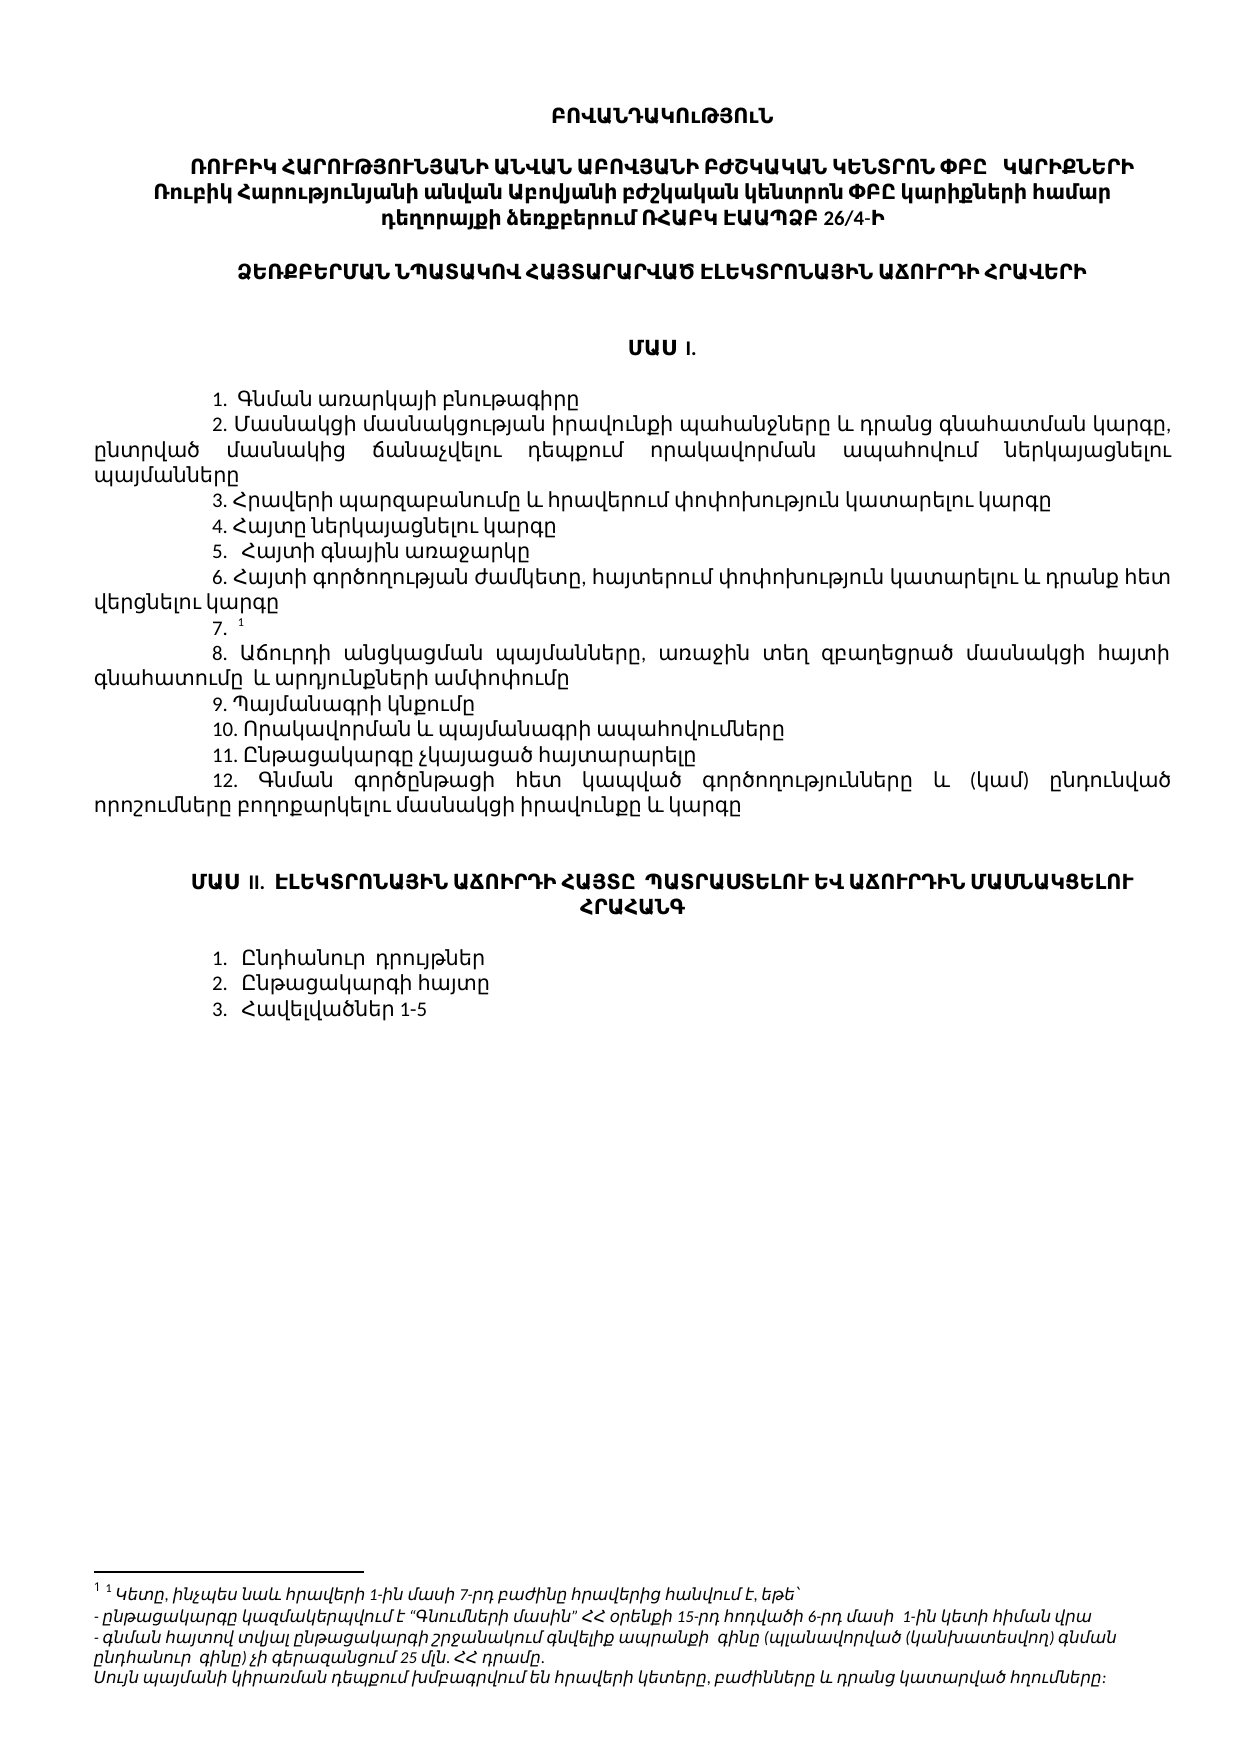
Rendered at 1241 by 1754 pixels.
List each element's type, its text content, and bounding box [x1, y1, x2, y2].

text 3. Հավելվածներ 1-5 [94, 996, 1171, 1021]
text 1. Ընդհանուր դրույթներ [94, 945, 1171, 971]
text 10. Որակավորման և պայմանագրի ապահովումները [94, 716, 1171, 742]
text 3. Հրավերի պարզաբանումը և հրավերում փոփոխություն կատարելու կարգը [94, 488, 1171, 513]
text 2. Ընթացակարգի հայտը [94, 971, 1171, 996]
text 11. Ընթացակարգը չկայացած հայտարարելը [94, 742, 1171, 767]
text 6. Հայտի գործողության ժամկետը, հայտերում փոփոխություն կատարելու և դրանք հետ վերցնելու կարգը [94, 564, 1171, 615]
text 7. 1 [94, 615, 1171, 640]
text 4. Հայտը ներկայացնելու կարգը [94, 513, 1171, 538]
text ՌՈՒԲԻԿ ՀԱՐՈՒԹՅՈՒՆՅԱՆԻ ԱՆՎԱՆ ԱԲՈՎՅԱՆԻ ԲԺՇԿԱԿԱՆ ԿԵՆՏՐՈՆ ՓԲԸ ԿԱՐԻՔՆԵՐԻ Ռուբիկ Հարությունյանի անվան Աբովյանի բժշկական կենտրոն ՓԲԸ կարիքների համար դեղորայքի ձեռքբերում ՌՀԱԲԿ ԷԱԱՊՁԲ 26/4-Ի [94, 154, 1171, 230]
text ՄԱՍ I. [94, 335, 1171, 361]
text 12. Գնման գործընթացի հետ կապված գործողությունները և (կամ) ընդունված որոշումները բողոքարկելու մասնակցի իրավունքը և կարգը [94, 767, 1171, 818]
text 2. Մասնակցի մասնակցության իրավունքի պահանջները և դրանց գնահատման կարգը, ընտրված մասնակից ճանաչվելու դեպքում որակավորման ապահովում ներկայացնելու պայմանները [94, 411, 1171, 488]
text 1. Գնման առարկայի բնութագիրը [94, 386, 1171, 411]
text 5. Հայտի գնային առաջարկը [94, 538, 1171, 564]
text ՄԱՍ II. ԷԼԵԿՏՐՈՆԱՅԻՆ ԱՃՈԻՐԴԻ ՀԱՅՏԸ ՊԱՏՐԱՍՏԵԼՈՒ ԵՎ ԱՃՈՒՐԴԻՆ ՄԱՍՆԱԿՑԵԼՈՒ ՀՐԱՀԱՆԳ [94, 869, 1171, 920]
text ԲՈՎԱՆԴԱԿՈւԹՅՈւՆ [94, 103, 1171, 128]
text 9. Պայմանագրի կնքումը [94, 691, 1171, 716]
text 8. Աճուրդի անցկացման պայմանները, առաջին տեղ զբաղեցրած մասնակցի հայտի գնահատումը և արդյունքների ամփոփումը [94, 640, 1171, 691]
text ՁԵՌՔԲԵՐՄԱՆ ՆՊԱՏԱԿՈՎ ՀԱՅՏԱՐԱՐՎԱԾ ԷԼԵԿՏՐՈՆԱՅԻՆ ԱՃՈՒՐԴԻ ՀՐԱՎԵՐԻ [94, 259, 1171, 284]
